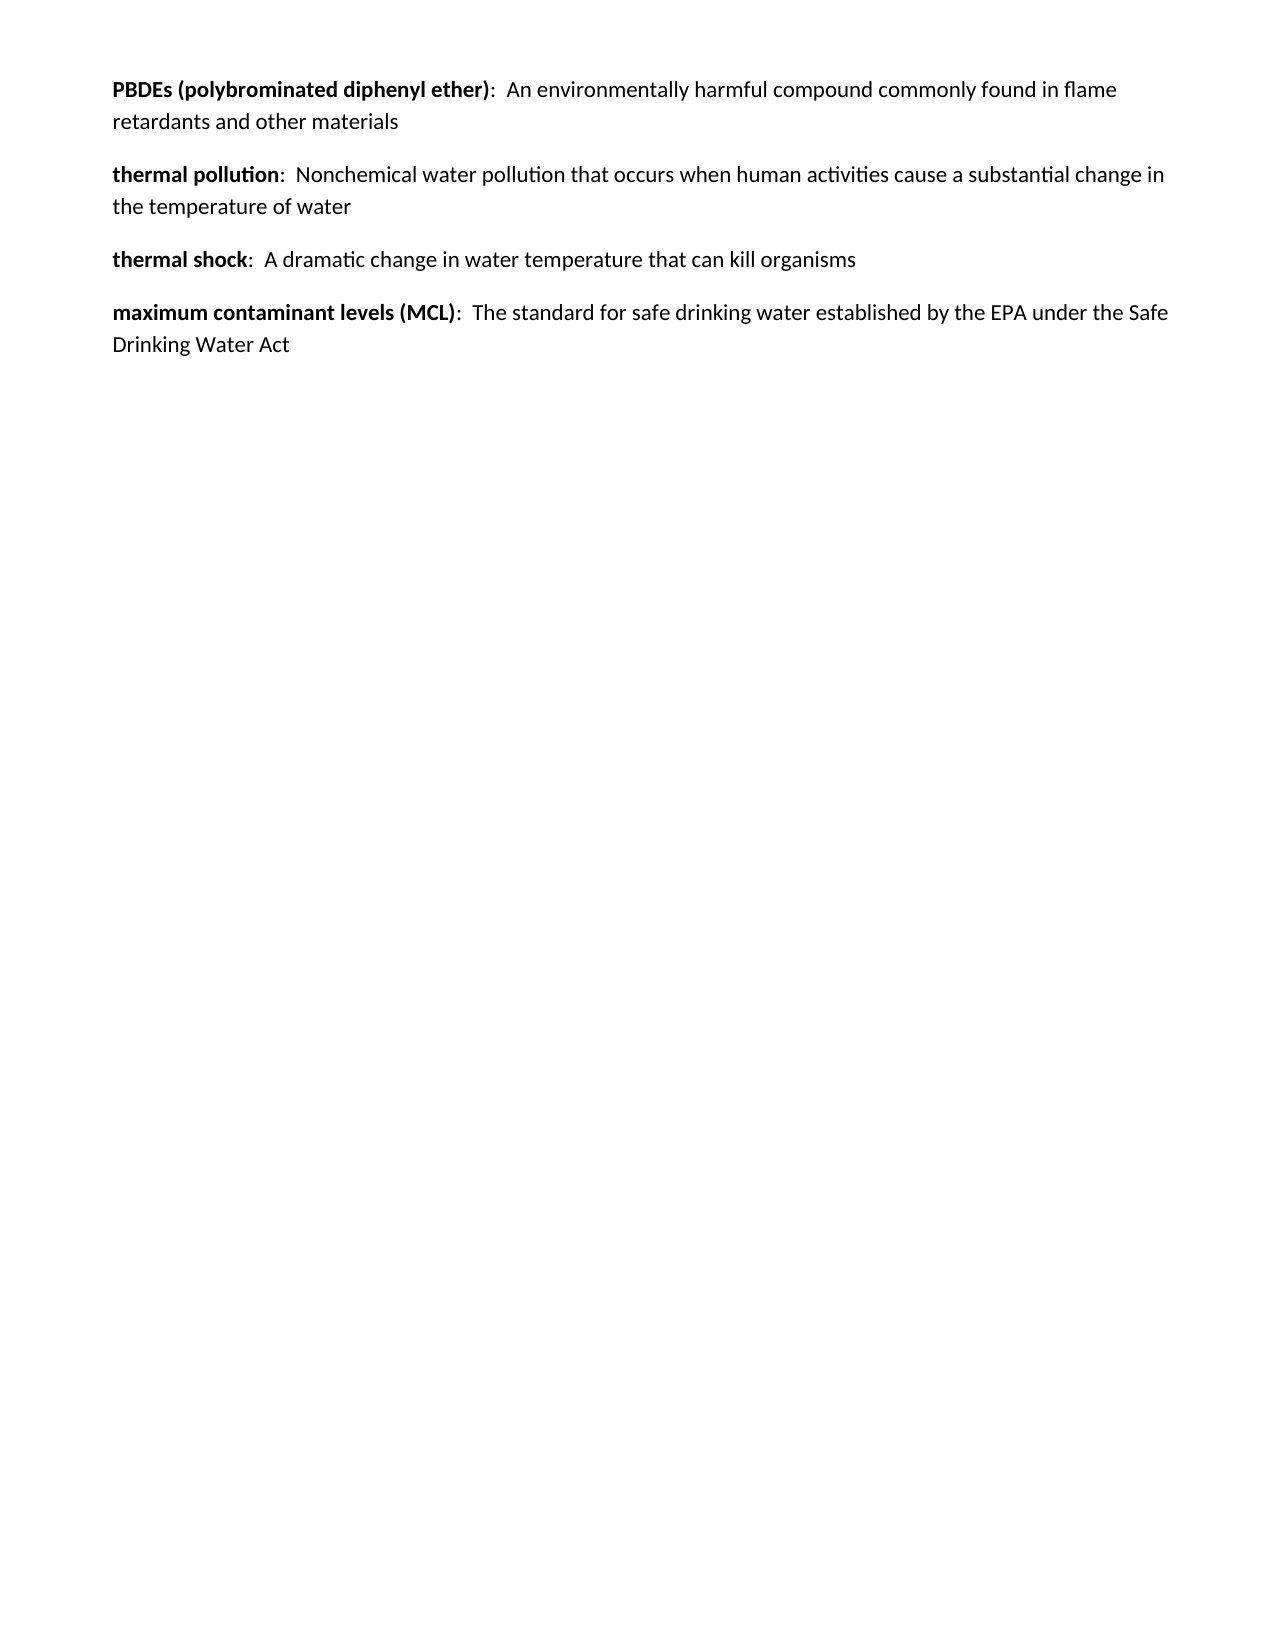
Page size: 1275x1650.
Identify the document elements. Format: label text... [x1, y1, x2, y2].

text thermal pollution: Nonchemical water pollution that occurs when human activities cause a substantial change in the temperature of water [112, 160, 1200, 220]
text maximum contaminant levels (MCL): The standard for safe drinking water established by the EPA under the Safe Drinking Water Act [112, 298, 1200, 359]
text thermal shock: A dramatic change in water temperature that can kill organisms [112, 245, 1200, 273]
text PBDEs (polybrominated diphenyl ether): An environmentally harmful compound commonly found in flame retardants and other materials [112, 75, 1200, 135]
